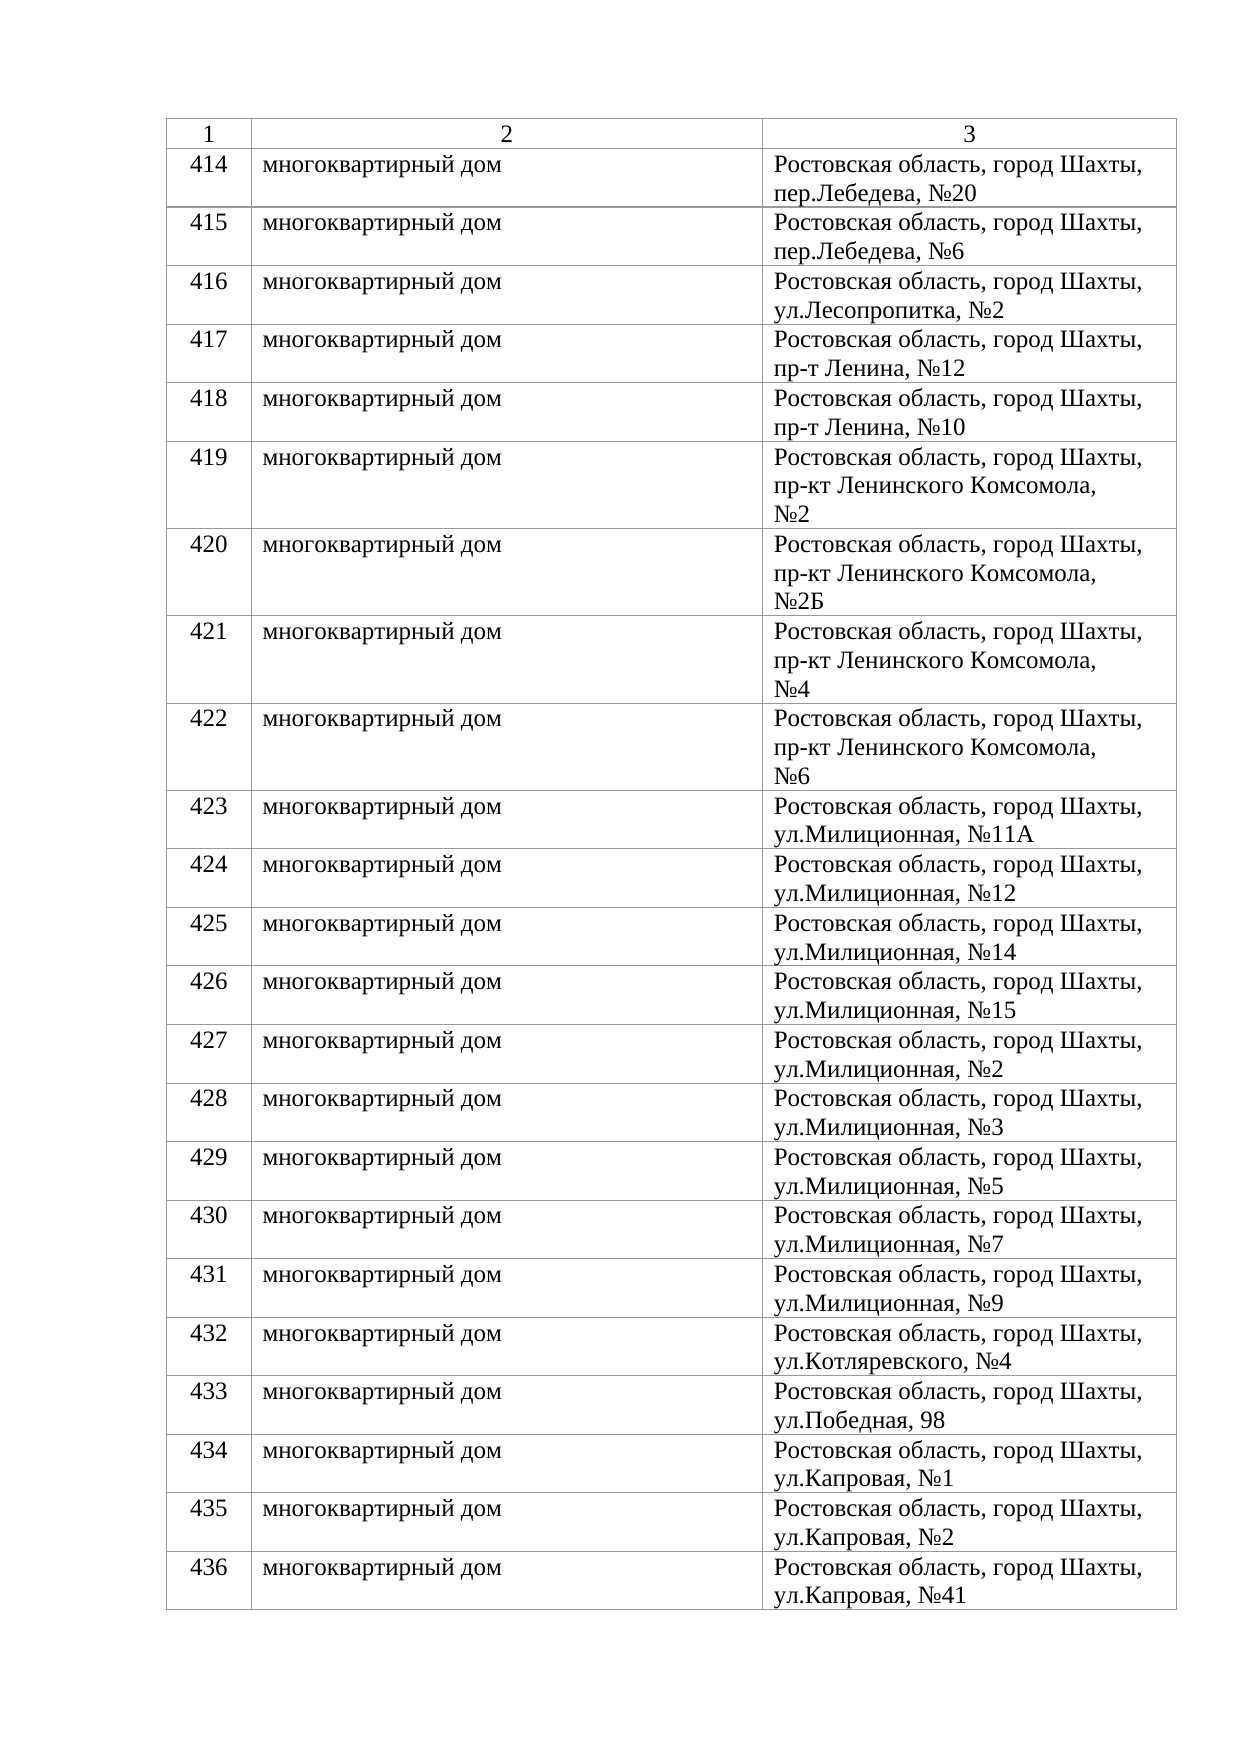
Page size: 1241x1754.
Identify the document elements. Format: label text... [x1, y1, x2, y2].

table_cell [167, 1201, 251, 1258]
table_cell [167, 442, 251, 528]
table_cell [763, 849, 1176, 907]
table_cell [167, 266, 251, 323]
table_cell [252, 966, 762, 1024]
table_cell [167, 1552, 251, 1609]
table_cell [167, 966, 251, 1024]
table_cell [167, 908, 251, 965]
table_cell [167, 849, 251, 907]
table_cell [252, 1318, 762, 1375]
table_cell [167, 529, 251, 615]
table_header 2 [252, 119, 762, 148]
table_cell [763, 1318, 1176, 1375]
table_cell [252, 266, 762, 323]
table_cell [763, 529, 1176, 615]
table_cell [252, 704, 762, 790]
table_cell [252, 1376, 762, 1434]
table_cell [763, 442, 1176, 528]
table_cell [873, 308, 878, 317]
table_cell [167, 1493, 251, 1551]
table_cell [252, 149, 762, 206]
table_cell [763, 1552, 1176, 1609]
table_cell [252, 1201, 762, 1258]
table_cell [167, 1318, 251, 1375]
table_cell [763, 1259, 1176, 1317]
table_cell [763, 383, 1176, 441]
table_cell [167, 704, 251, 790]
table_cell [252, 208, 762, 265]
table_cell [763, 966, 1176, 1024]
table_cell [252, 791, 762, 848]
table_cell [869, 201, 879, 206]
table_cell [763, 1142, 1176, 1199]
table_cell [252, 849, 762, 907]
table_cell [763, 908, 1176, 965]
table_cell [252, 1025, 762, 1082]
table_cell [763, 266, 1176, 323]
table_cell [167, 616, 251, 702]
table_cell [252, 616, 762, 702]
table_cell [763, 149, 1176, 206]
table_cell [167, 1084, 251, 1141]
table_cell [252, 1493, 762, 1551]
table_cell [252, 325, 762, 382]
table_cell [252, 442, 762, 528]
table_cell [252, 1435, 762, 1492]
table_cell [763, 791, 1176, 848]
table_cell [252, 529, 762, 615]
table_header 1 [167, 119, 251, 148]
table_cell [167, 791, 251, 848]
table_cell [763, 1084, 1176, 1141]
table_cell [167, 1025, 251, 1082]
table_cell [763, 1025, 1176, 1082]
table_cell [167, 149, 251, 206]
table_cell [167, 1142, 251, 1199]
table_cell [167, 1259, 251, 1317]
table_header 3 [763, 119, 1176, 148]
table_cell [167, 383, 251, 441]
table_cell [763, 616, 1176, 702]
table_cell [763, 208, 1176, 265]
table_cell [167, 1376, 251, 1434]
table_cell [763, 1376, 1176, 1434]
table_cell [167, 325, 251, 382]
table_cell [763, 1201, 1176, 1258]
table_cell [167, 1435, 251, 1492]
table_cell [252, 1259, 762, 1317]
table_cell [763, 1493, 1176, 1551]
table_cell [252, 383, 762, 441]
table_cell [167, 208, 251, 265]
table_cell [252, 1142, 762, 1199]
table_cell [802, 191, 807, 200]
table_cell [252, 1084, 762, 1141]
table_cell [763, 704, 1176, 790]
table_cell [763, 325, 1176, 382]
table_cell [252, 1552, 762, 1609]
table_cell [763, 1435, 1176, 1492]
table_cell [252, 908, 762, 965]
